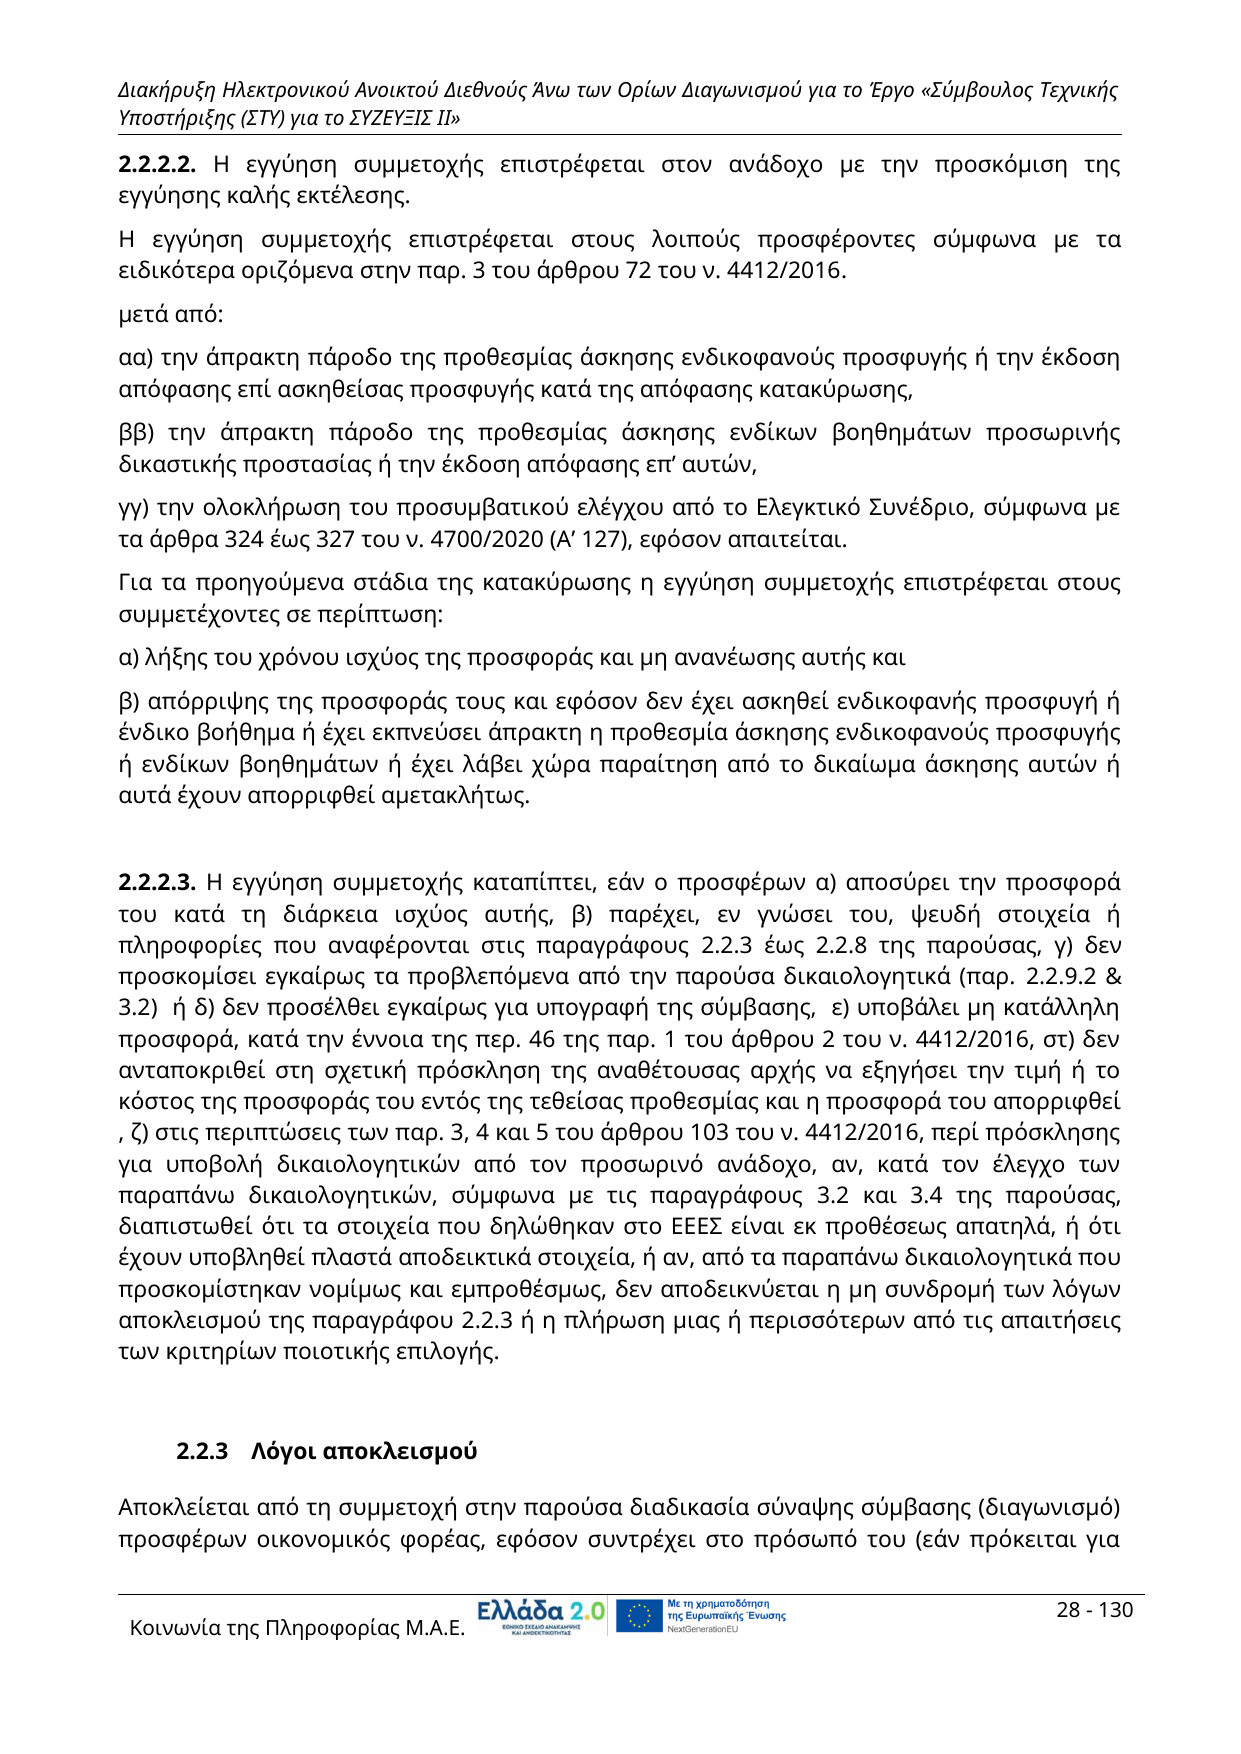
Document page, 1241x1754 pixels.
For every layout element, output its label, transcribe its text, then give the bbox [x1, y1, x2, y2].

text αα) την άπρακτη πάροδο της προθεσμίας άσκησης ενδικοφανούς προσφυγής ή την έκδοση απόφασης επί ασκηθείσας προσφυγής κατά της απόφασης κατακύρωσης, [118, 341, 1122, 404]
picture [476, 1595, 791, 1636]
text 2.2.2.3. Η εγγύηση συμμετοχής καταπίπτει, εάν ο προσφέρων α) αποσύρει την προσφορά του κατά τη διάρκεια ισχύος αυτής, β) παρέχει, εν γνώσει του, ψευδή στοιχεία ή πληροφορίες που αναφέρονται στις παραγράφους 2.2.3 έως 2.2.8 της παρούσας, γ) δεν προσκομίσει εγκαίρως τα προβλεπόμενα από την παρούσα δικαιολογητικά (παρ. 2.2.9.2 & 3.2) ή δ) δεν προσέλθει εγκαίρως για υπογραφή της σύμβασης, ε) υποβάλει μη κατάλληλη προσφορά, κατά την έννοια της περ. 46 της παρ. 1 του άρθρου 2 του ν. 4412/2016, στ) δεν ανταποκριθεί στη σχετική πρόσκληση της αναθέτουσας αρχής να εξηγήσει την τιμή ή το κόστος της προσφοράς του εντός της τεθείσας προθεσμίας και η προσφορά του απορριφθεί , ζ) στις περιπτώσεις των παρ. 3, 4 και 5 του άρθρου 103 του ν. 4412/2016, περί πρόσκλησης για υποβολή δικαιολογητικών από τον προσωρινό ανάδοχο, αν, κατά τον έλεγχο των παραπάνω δικαιολογητικών, σύμφωνα με τις παραγράφους 3.2 και 3.4 της παρούσας, διαπιστωθεί ότι τα στοιχεία που δηλώθηκαν στο ΕΕΕΣ είναι εκ προθέσεως απατηλά, ή ότι έχουν υποβληθεί πλαστά αποδεικτικά στοιχεία, ή αν, από τα παραπάνω δικαιολογητικά που προσκομίστηκαν νομίμως και εμπροθέσμως, δεν αποδεικνύεται η μη συνδρομή των λόγων αποκλεισμού της παραγράφου 2.2.3 ή η πλήρωση μιας ή περισσότερων από τις απαιτήσεις των κριτηρίων ποιοτικής επιλογής. [118, 866, 1122, 1366]
text γγ) την ολοκλήρωση του προσυμβατικού ελέγχου από το Ελεγκτικό Συνέδριο, σύμφωνα με τα άρθρα 324 έως 327 του ν. 4700/2020 (Α’ 127), εφόσον απαιτείται. [118, 491, 1122, 554]
list 2.2.2.2. Η εγγύηση συμμετοχής επιστρέφεται στον ανάδοχο με την προσκόμιση της εγγύησης καλής εκτέλεσης. [118, 147, 1122, 210]
subtitle Λόγοι αποκλεισμού [176, 1435, 1122, 1466]
text β) απόρριψης της προσφοράς τους και εφόσον δεν έχει ασκηθεί ενδικοφανής προσφυγή ή ένδικο βοήθημα ή έχει εκπνεύσει άπρακτη η προθεσμία άσκησης ενδικοφανούς προσφυγής ή ενδίκων βοηθημάτων ή έχει λάβει χώρα παραίτηση από το δικαίωμα άσκησης αυτών ή αυτά έχουν απορριφθεί αμετακλήτως. [118, 685, 1122, 810]
text Η εγγύηση συμμετοχής επιστρέφεται στους λοιπούς προσφέροντες σύμφωνα με τα ειδικότερα οριζόμενα στην παρ. 3 του άρθρου 72 του ν. 4412/2016. [118, 222, 1122, 285]
text Για τα προηγούμενα στάδια της κατακύρωσης η εγγύηση συμμετοχής επιστρέφεται στους συμμετέχοντες σε περίπτωση: [118, 566, 1122, 629]
text ββ) την άπρακτη πάροδο της προθεσμίας άσκησης ενδίκων βοηθημάτων προσωρινής δικαστικής προστασίας ή την έκδοση απόφασης επ’ αυτών, [118, 416, 1122, 479]
text μετά από: [118, 297, 1122, 329]
text α) λήξης του χρόνου ισχύος της προσφοράς και μη ανανέωσης αυτής και [118, 641, 1122, 672]
